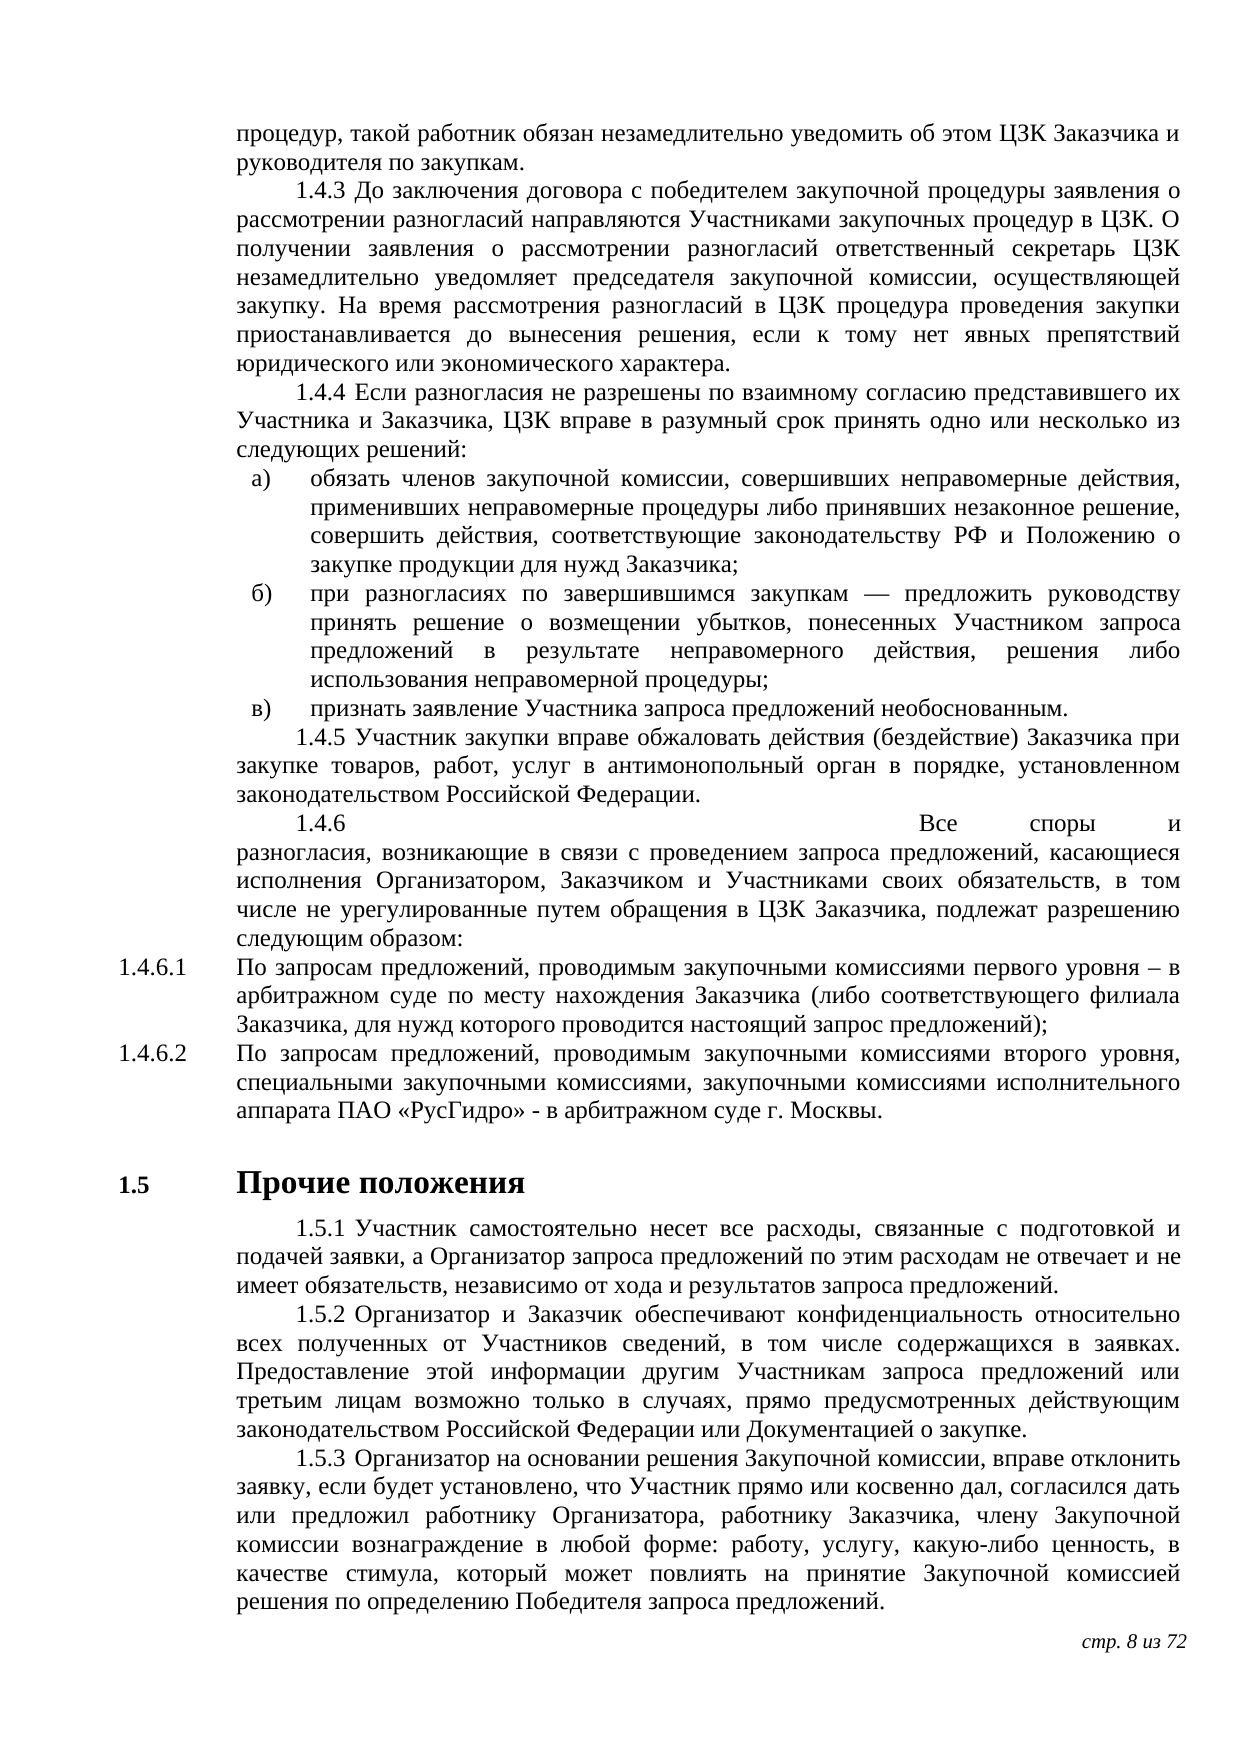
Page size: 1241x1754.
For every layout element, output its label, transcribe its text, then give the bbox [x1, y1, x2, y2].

text По запросам предложений, проводимым закупочными комиссиями первого уровня – в арбитражном суде по месту нахождения Заказчика (либо соответствующего филиала Заказчика, для нужд которого проводится настоящий запрос предложений); [118, 952, 1181, 1038]
list обязать членов закупочной комиссии, совершивших неправомерные действия, применивших неправомерные процедуры либо принявших незаконное решение, совершить действия, соответствующие законодательству РФ и Положению о закупке продукции для нужд Заказчика; [251, 463, 1181, 578]
text Организатор на основании решения Закупочной комиссии, вправе отклонить заявку, если будет установлено, что Участник прямо или косвенно дал, согласился дать или предложил работнику Организатора, работнику Заказчика, члену Закупочной комиссии вознаграждение в любой форме: работу, услугу, какую-либо ценность, в качестве стимула, который может повлиять на принятие Закупочной комиссией решения по определению Победителя запроса предложений. [236, 1443, 1181, 1615]
list при разногласиях по завершившимся закупкам — предложить руководству принять решение о возмещении убытков, понесенных Участником запроса предложений в результате неправомерного действия, решения либо использования неправомерной процедуры; [251, 578, 1181, 693]
subtitle Прочие положения [118, 1162, 1181, 1200]
text Все споры и разногласия, возникающие в связи с проведением запроса предложений, касающиеся исполнения Организатором, Заказчиком и Участниками своих обязательств, в том числе не урегулированные путем обращения в ЦЗК Заказчика, подлежат разрешению следующим образом: [236, 808, 1181, 952]
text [236, 118, 1181, 176]
text Если разногласия не разрешены по взаимному согласию представившего их Участника и Заказчика, ЦЗК вправе в разумный срок принять одно или несколько из следующих решений: [236, 377, 1181, 463]
text Организатор и Заказчик обеспечивают конфиденциальность относительно всех полученных от Участников сведений, в том числе содержащихся в заявках. Предоставление этой информации другим Участникам запроса предложений или третьим лицам возможно только в случаях, прямо предусмотренных действующим законодательством Российской Федерации или Документацией о закупке. [236, 1299, 1181, 1443]
text До заключения договора с победителем закупочной процедуры заявления о рассмотрении разногласий направляются Участниками закупочных процедур в ЦЗК. О получении заявления о рассмотрении разногласий ответственный секретарь ЦЗК незамедлительно уведомляет председателя закупочной комиссии, осуществляющей закупку. На время рассмотрения разногласий в ЦЗК процедура проведения закупки приостанавливается до вынесения решения, если к тому нет явных препятствий юридического или экономического характера. [236, 176, 1181, 377]
list признать заявление Участника запроса предложений необоснованным. [251, 693, 1181, 722]
text По запросам предложений, проводимым закупочными комиссиями второго уровня, специальными закупочными комиссиями, закупочными комиссиями исполнительного аппарата ПАО «РусГидро» - в арбитражном суде г. Москвы. [118, 1038, 1181, 1124]
text Участник самостоятельно несет все расходы, связанные с подготовкой и подачей заявки, а Организатор запроса предложений по этим расходам не отвечает и не имеет обязательств, независимо от хода и результатов запроса предложений. [236, 1213, 1181, 1299]
text Участник закупки вправе обжаловать действия (бездействие) Заказчика при закупке товаров, работ, услуг в антимонопольный орган в порядке, установленном законодательством Российской Федерации. [236, 722, 1181, 808]
